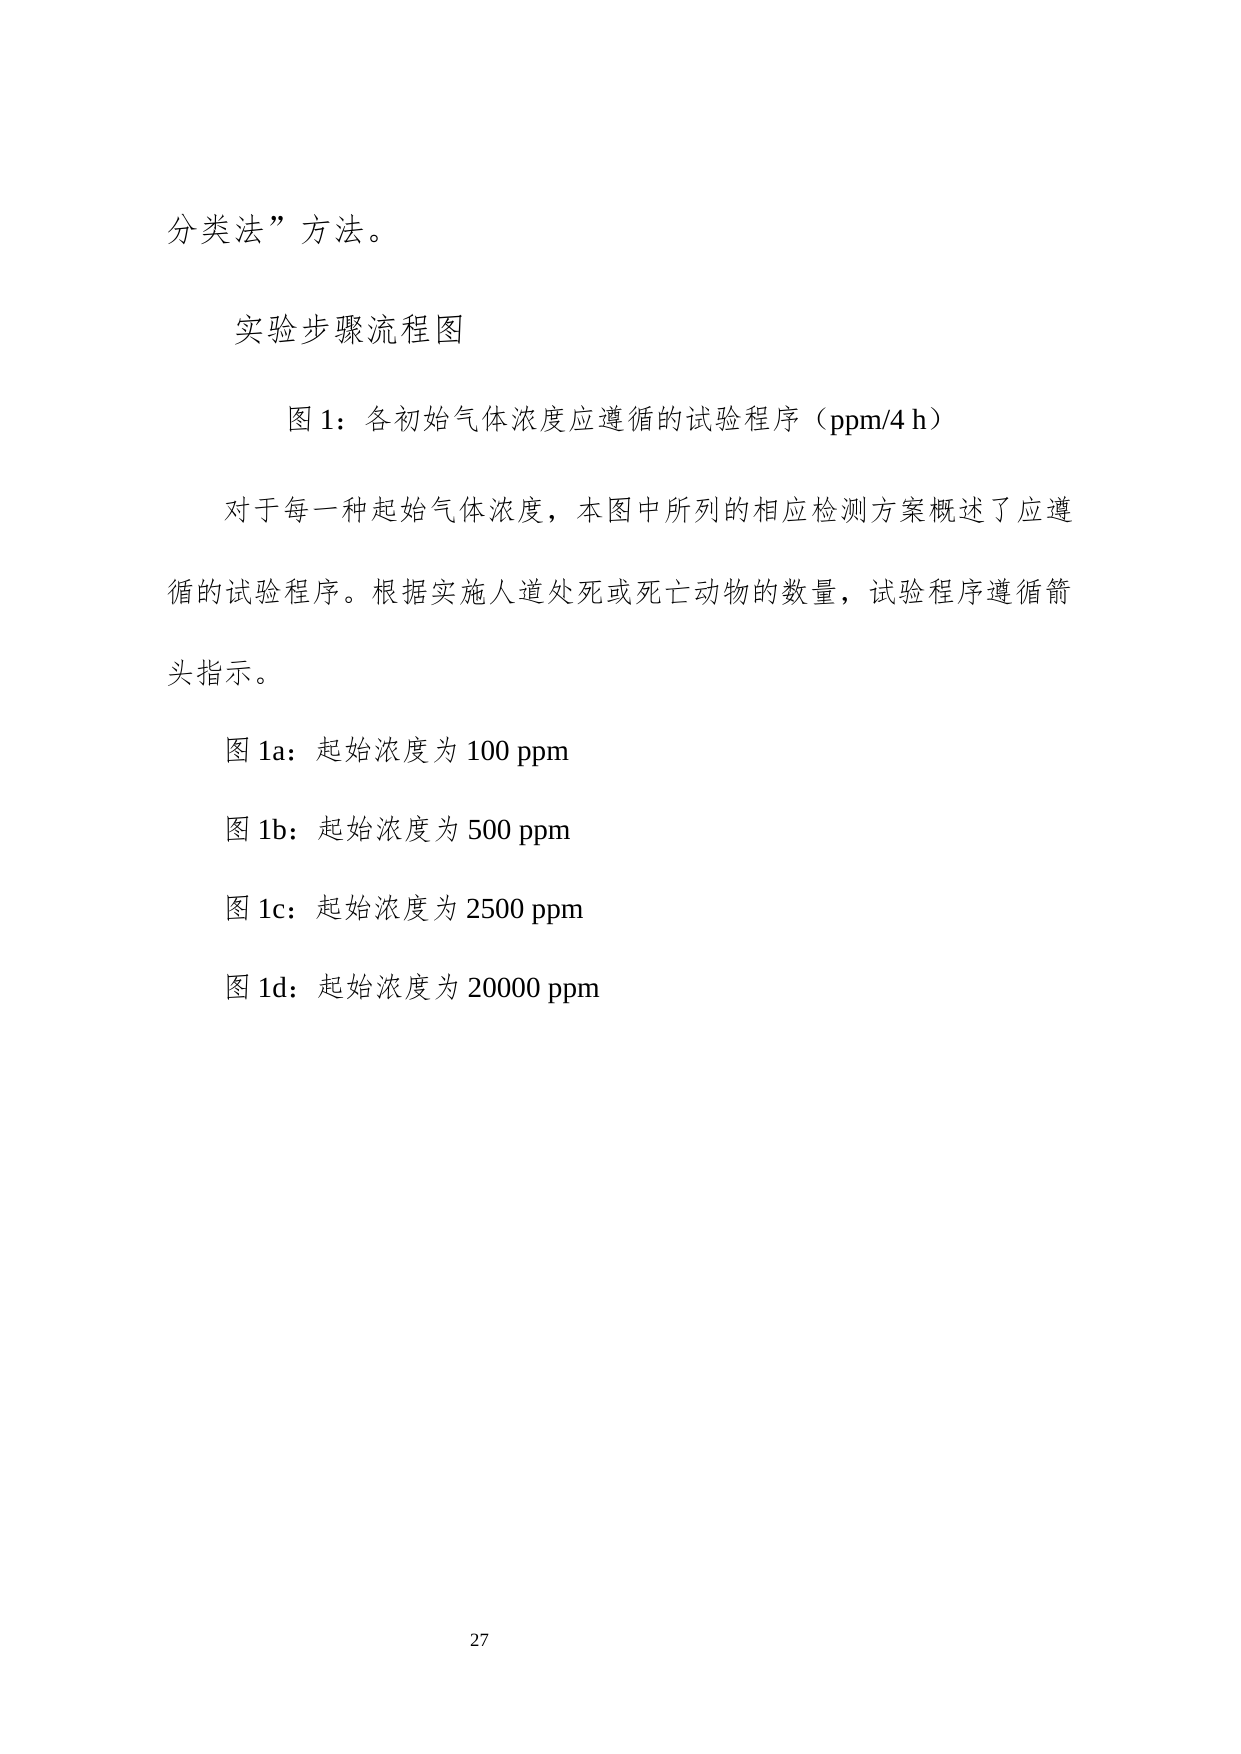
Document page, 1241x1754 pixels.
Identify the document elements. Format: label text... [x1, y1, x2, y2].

text 图1a：起始浓度为100 ppm [165, 717, 1075, 782]
text 图1d：起始浓度为20000 ppm [165, 954, 1075, 1019]
text 图1：各初始气体浓度应遵循的试验程序（ppm/4 h） [165, 386, 1075, 451]
text 实验步骤流程图 [165, 295, 1075, 360]
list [165, 195, 1075, 260]
text 对于每一种起始气体浓度，本图中所列的相应检测方案概述了应遵循的试验程序。根据实施人道处死或死亡动物的数量，试验程序遵循箭头指示。 [165, 476, 1075, 703]
text 图1b：起始浓度为500 ppm [165, 796, 1075, 861]
text 图1c：起始浓度为2500 ppm [165, 875, 1075, 940]
